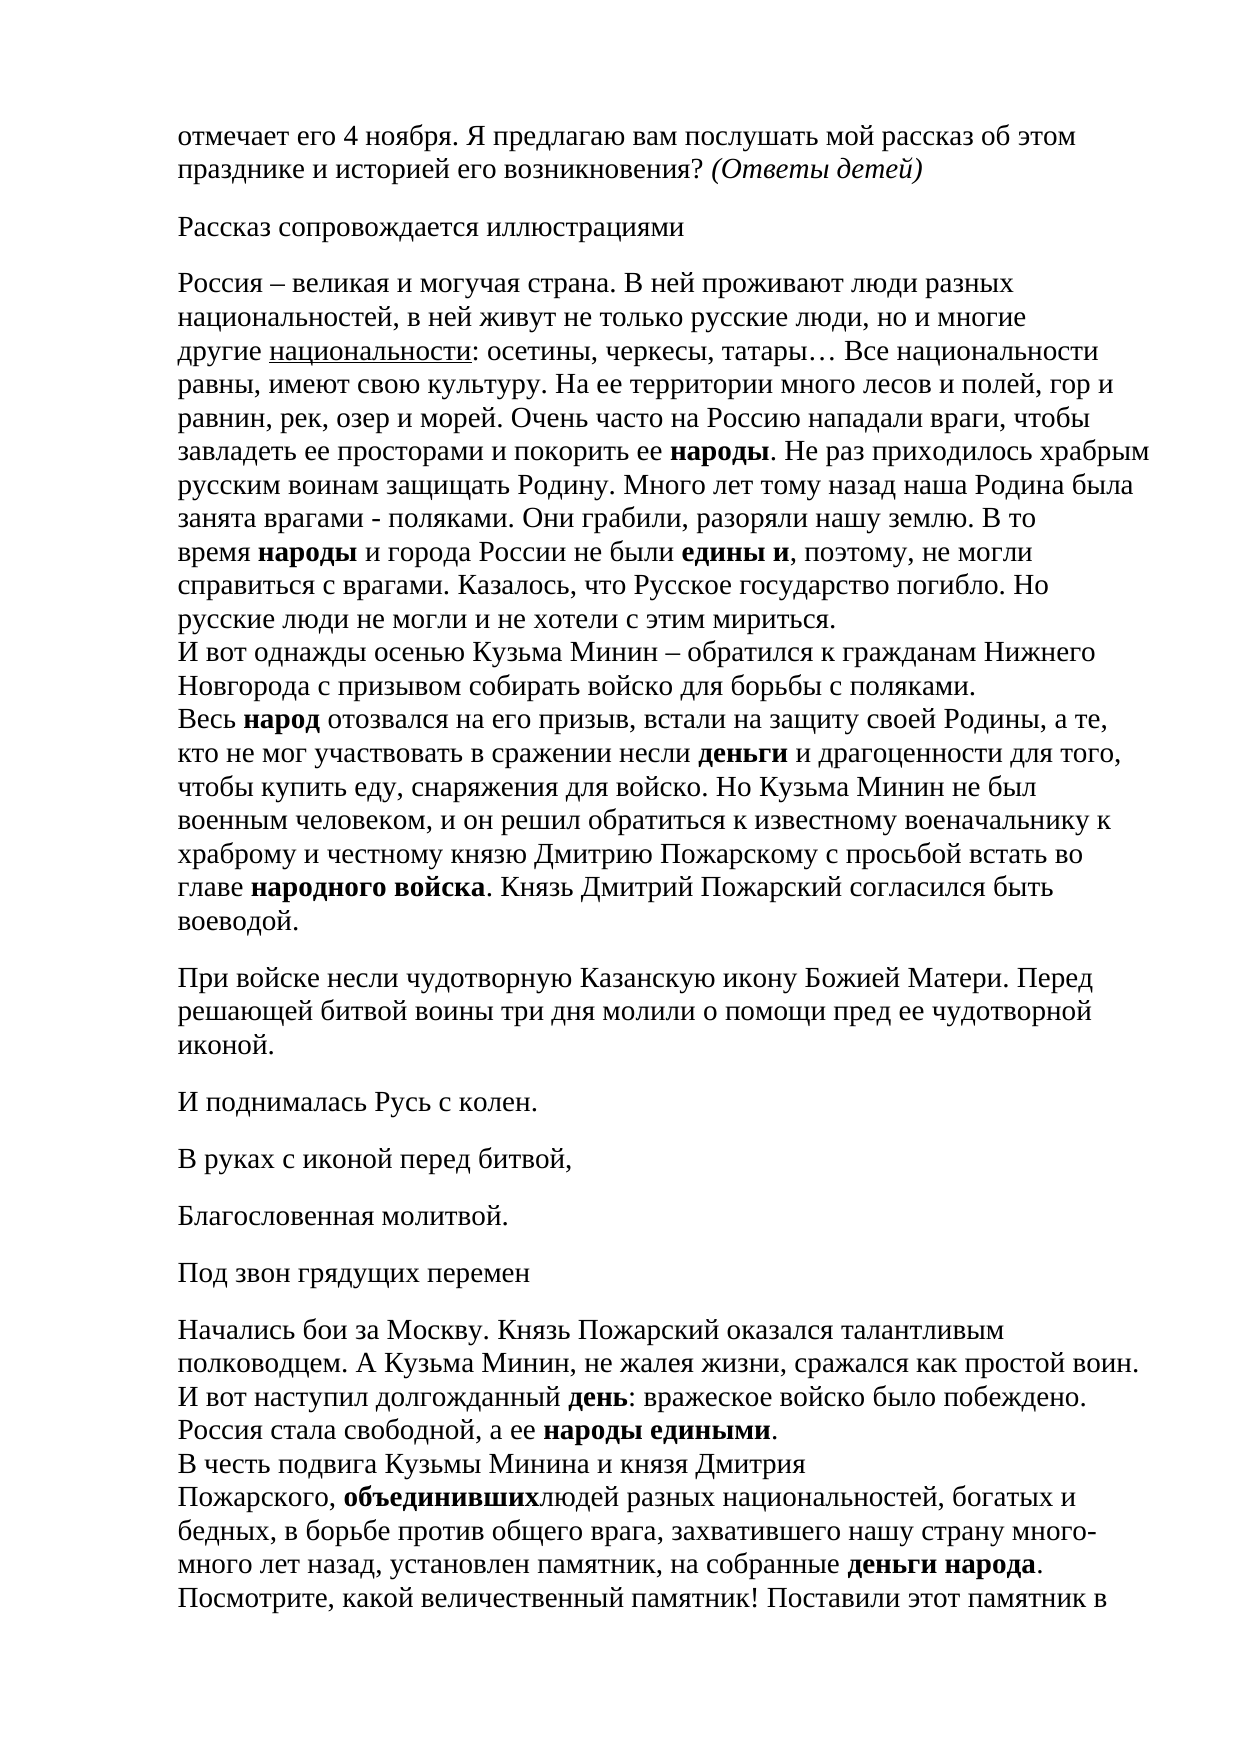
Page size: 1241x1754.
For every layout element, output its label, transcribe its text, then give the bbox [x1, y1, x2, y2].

text И поднималась Русь с колен. [177, 1084, 1152, 1117]
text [177, 1446, 1152, 1614]
text Благословенная молитвой. [177, 1198, 1152, 1231]
text При войске несли чудотворную Казанскую икону Божией Матери. Перед решающей битвой воины три дня молили о помощи пред ее чудотворной иконой. [177, 960, 1152, 1061]
text Под звон грядущих перемен [177, 1255, 1152, 1288]
text Рассказ сопровождается иллюстрациями [177, 209, 1152, 242]
text Начались бои за Москву. Князь Пожарский оказался талантливым полководцем. А Кузьма Минин, не жалея жизни, сражался как простой воин. И вот наступил долгожданный день: вражеское войско было побеждено. Россия стала свободной, а ее народы едиными. [177, 1312, 1152, 1446]
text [177, 118, 1152, 185]
text И вот однажды осенью Кузьма Минин – обратился к гражданам Нижнего Новгорода с призывом собирать войско для борьбы с поляками. Весь народ отозвался на его призыв, встали на защиту своей Родины, а те, кто не мог участвовать в сражении несли деньги и драгоценности для того, чтобы купить еду, снаряжения для войско. Но Кузьма Минин не был военным человеком, и он решил обратиться к известному военачальнику к храброму и честному князю Дмитрию Пожарскому с просьбой встать во главе народного войска. Князь Дмитрий Пожарский согласился быть воеводой. [177, 634, 1152, 936]
text В руках с иконой перед битвой, [177, 1141, 1152, 1174]
text Россия – великая и могучая страна. В ней проживают люди разных национальностей, в ней живут не только русские люди, но и многие другие национальности: осетины, черкесы, татары… Все национальности равны, имеют свою культуру. На ее территории много лесов и полей, гор и равнин, рек, озер и морей. Очень часто на Россию нападали враги, чтобы завладеть ее просторами и покорить ее народы. Не раз приходилось храбрым русским воинам защищать Родину. Много лет тому назад наша Родина была занята врагами - поляками. Они грабили, разоряли нашу землю. В то время народы и города России не были едины и, поэтому, не могли справиться с врагами. Казалось, что Русское государство погибло. Но русские люди не могли и не хотели с этим мириться. [177, 266, 1152, 634]
